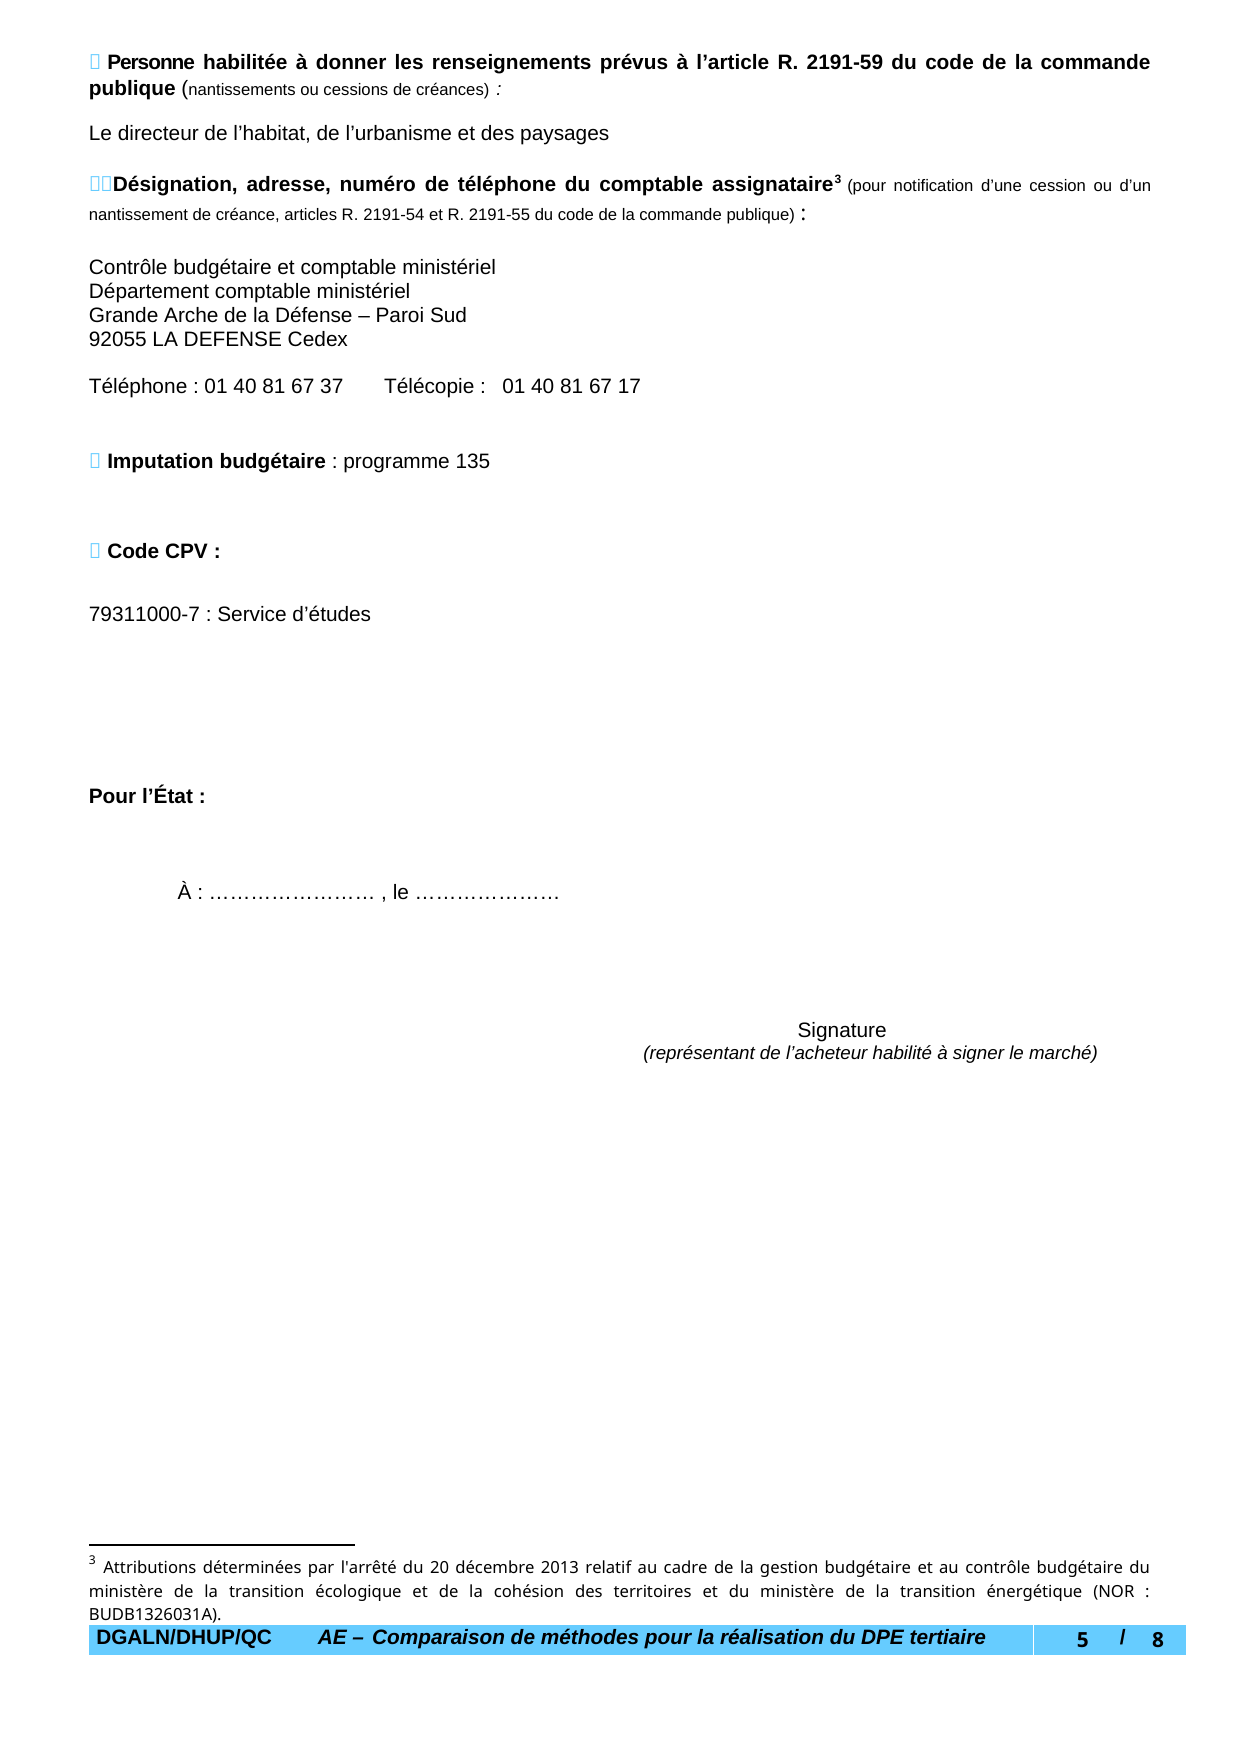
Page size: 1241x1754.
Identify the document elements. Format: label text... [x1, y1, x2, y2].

text Téléphone : 01 40 81 67 37 Télécopie : 01 40 81 67 17 [89, 374, 1152, 398]
text À : …………………… , le ………………… [89, 880, 1152, 904]
text 79311000-7 : Service d’études [89, 602, 1152, 626]
text Désignation, adresse, numéro de téléphone du comptable assignataire (pour notification d’une cession ou d’un nantissement de créance, articles R. 2191-54 et R. 2191-55 du code de la commande publique) : [89, 169, 1152, 226]
text Grande Arche de la Défense – Paroi Sud [89, 302, 1152, 326]
text Pour l’État : [89, 784, 1152, 808]
text 92055 LA DEFENSE Cedex [89, 326, 1152, 350]
text Signature [797, 1018, 1152, 1042]
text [89, 121, 1152, 145]
text (représentant de l’acheteur habilité à signer le marché) [591, 1042, 1152, 1063]
text Département comptable ministériel [89, 278, 1152, 302]
text  Personne habilitée à donner les renseignements prévus à l’article R. 2191-59 du code de la commande publique (nantissements ou cessions de créances) : [89, 47, 1152, 100]
text  Imputation budgétaire : programme 135 [89, 446, 1152, 474]
text  Code CPV : [89, 536, 1152, 564]
text Contrôle budgétaire et comptable ministériel [89, 254, 1152, 278]
